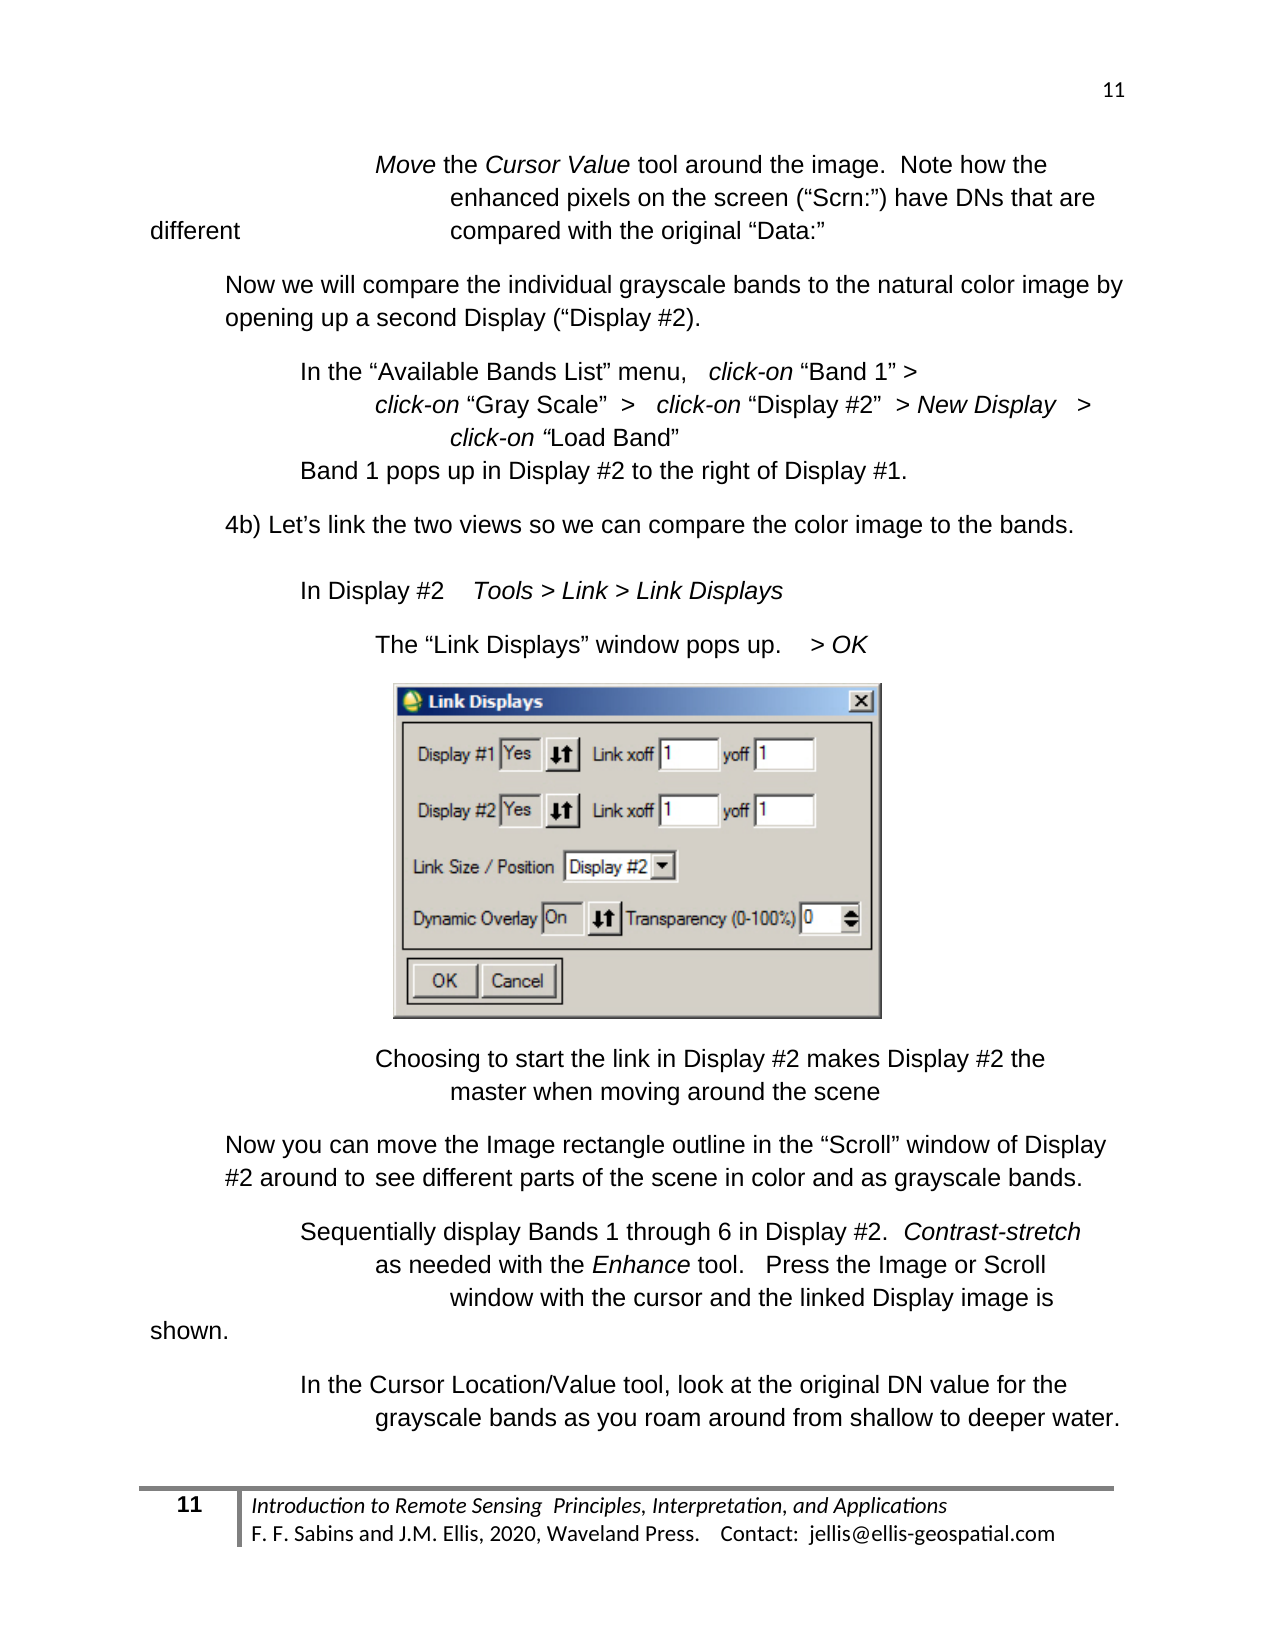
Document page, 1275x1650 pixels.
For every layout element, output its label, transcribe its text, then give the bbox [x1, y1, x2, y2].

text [150, 1370, 1125, 1432]
text 4b) Let’s link the two views so we can compare the color image to the bands. In Display #2 Tools > Link > Link Displays [150, 510, 1125, 604]
text Move the Cursor Value tool around the image. Note how the enhanced pixels on the screen (“Scrn:”) have DNs that are different compared with the original “Data:” [150, 150, 1125, 245]
text Choosing to start the link in Display #2 makes Display #2 the master when moving around the scene [150, 1043, 1125, 1105]
picture [393, 683, 882, 1019]
text Now you can move the Image rectangle outline in the “Scroll” window of Display #2 around to see different parts of the scene in color and as grayscale bands. [150, 1130, 1125, 1192]
text In the “Available Bands List” menu, click-on “Band 1” > click-on “Gray Scale” > click-on “Display #2” > New Display > click-on “Load Band” Band 1 pops up in Display #2 to the right of Display #1. [150, 357, 1125, 484]
text The “Link Displays” window pops up. > OK [150, 629, 1125, 658]
text Sequentially display Bands 1 through 6 in Display #2. Contrast-stretch as needed with the Enhance tool. Press the Image or Scroll window with the cursor and the linked Display image is shown. [150, 1217, 1125, 1345]
text Now we will compare the individual grayscale bands to the natural color image by opening up a second Display (“Display #2). [150, 270, 1125, 332]
